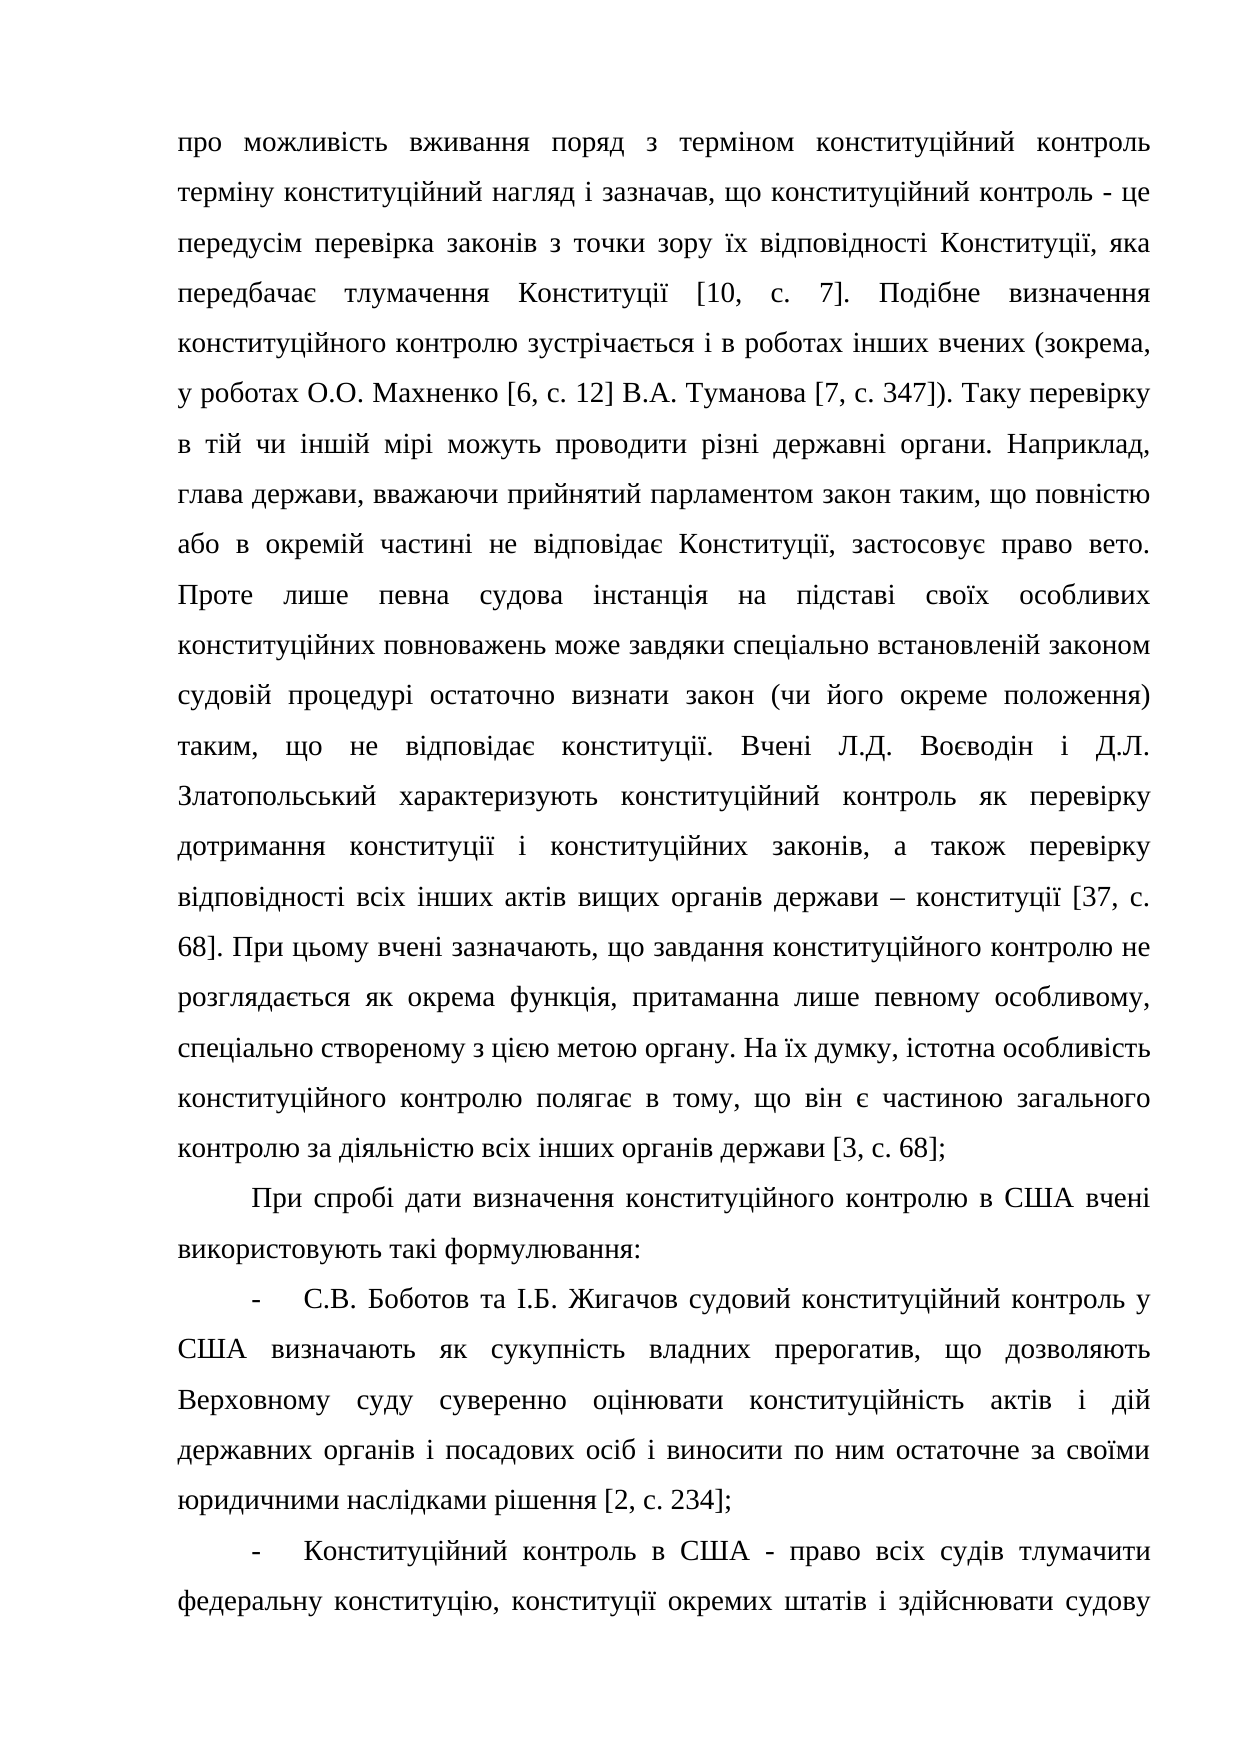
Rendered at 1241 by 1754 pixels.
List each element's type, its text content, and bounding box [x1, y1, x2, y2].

text При спробі дати визначення конституційного контролю в США вчені використовують такі формулювання: [177, 1181, 1152, 1264]
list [177, 1533, 1152, 1617]
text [177, 124, 1152, 1164]
list С.В. Боботов та І.Б. Жигачов судовий конституційний контроль у США визначають як сукупність владних прерогатив, що дозволяють Верховному суду суверенно оцінювати конституційність актів і дій державних органів і посадових осіб і виносити по ним остаточне за своїми юридичними наслідками рішення [2, с. 234]; [177, 1281, 1152, 1516]
